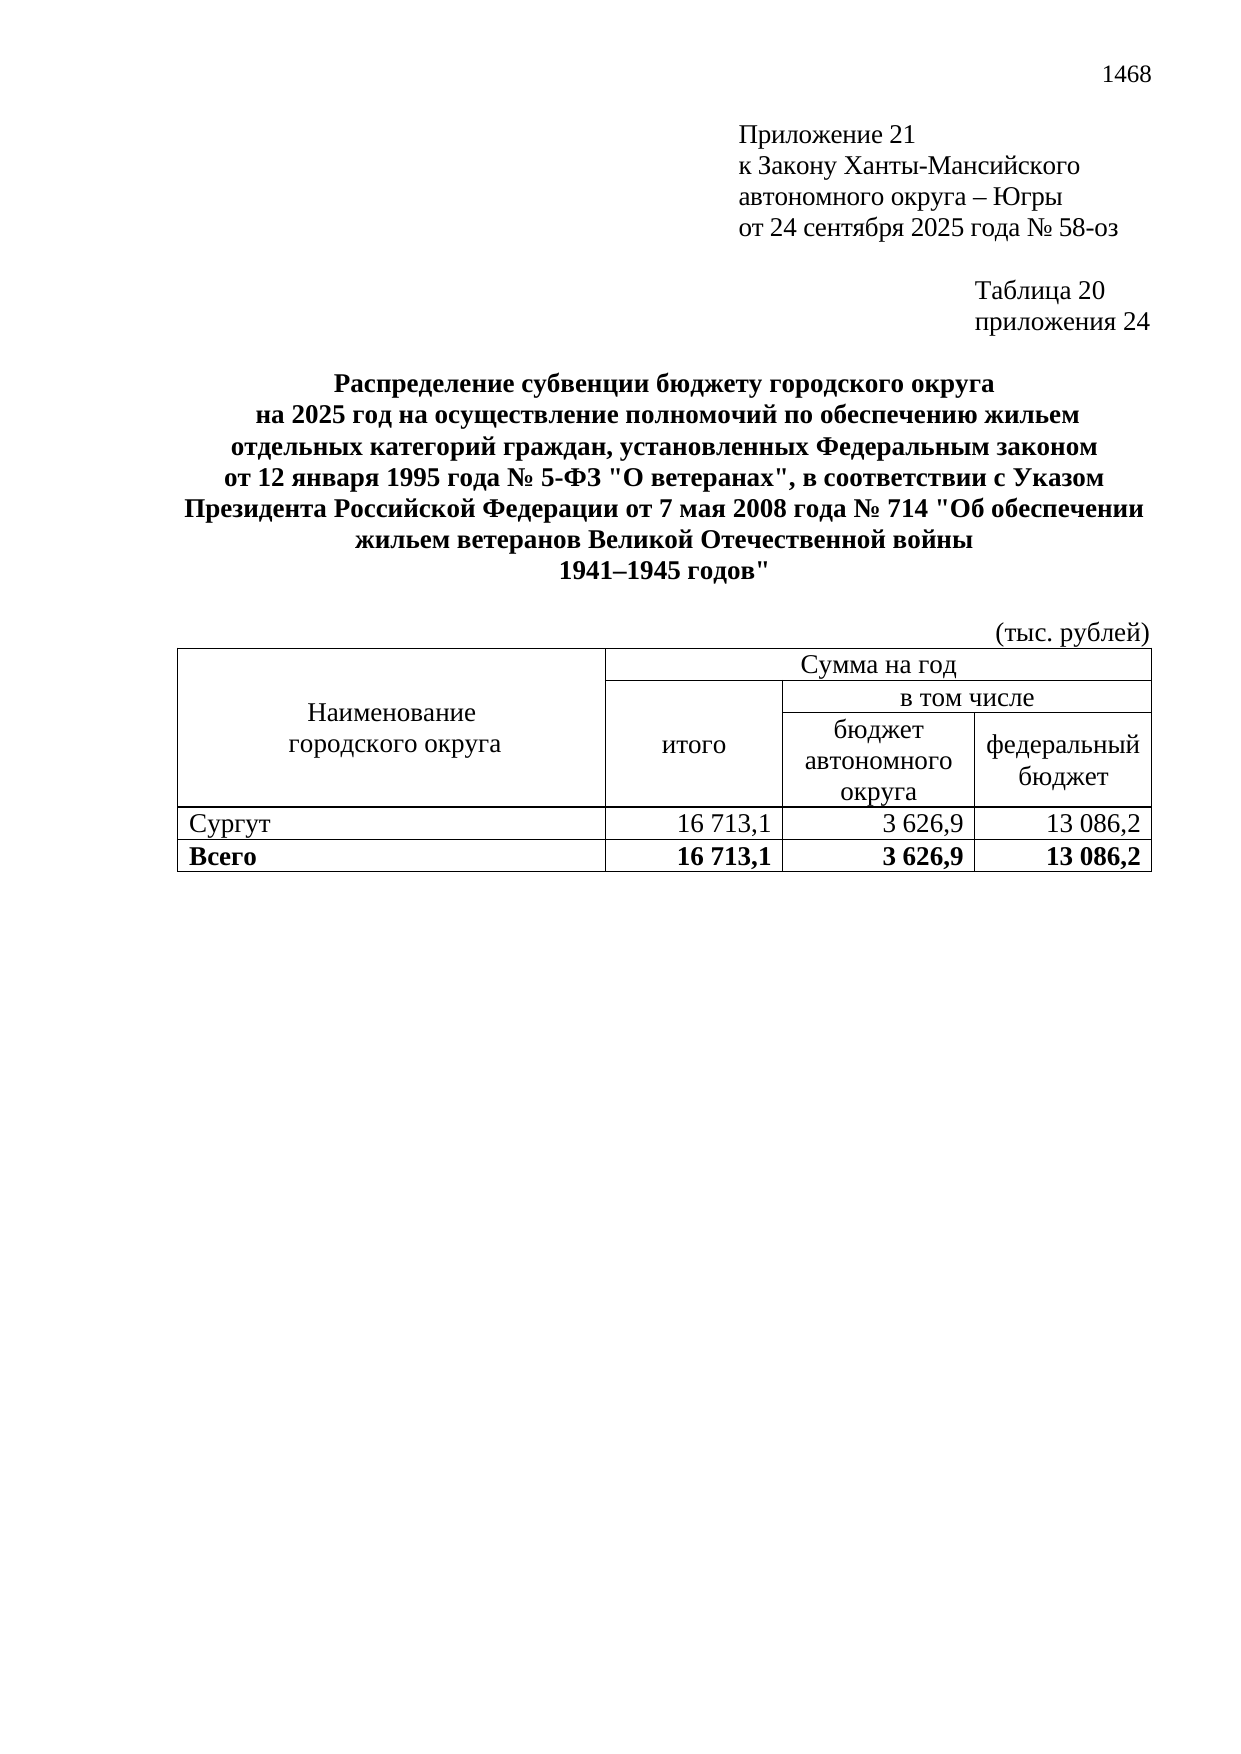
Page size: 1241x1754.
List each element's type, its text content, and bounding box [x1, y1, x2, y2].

text от 24 сентября 2025 года № 58-оз [738, 212, 1152, 243]
table_cell 3 626,9 [783, 840, 974, 871]
table_cell в том числе [783, 681, 1151, 712]
text Таблица 20 [974, 274, 1152, 305]
text к Закону Ханты-Мансийского [738, 149, 1152, 180]
text Распределение субвенции бюджету городского округа [177, 367, 1152, 398]
table_cell Всего [178, 840, 605, 871]
text приложения 24 [974, 305, 1152, 336]
table_cell 16 713,1 [606, 808, 782, 839]
table_header Сумма на год [606, 649, 1151, 680]
table_cell Сургут [178, 808, 605, 839]
table_cell 13 086,2 [975, 840, 1151, 871]
text 1941–1945 годов" [177, 554, 1152, 585]
text отдельных категорий граждан, установленных Федеральным законом [177, 429, 1152, 461]
text автономного округа – Югры [738, 180, 1152, 212]
table_cell итого [606, 681, 782, 806]
table_cell 16 713,1 [606, 840, 782, 871]
text (тыс. рублей) [915, 616, 1152, 648]
table_cell 3 626,9 [783, 808, 974, 839]
table_cell федеральный бюджет [975, 713, 1151, 806]
table_header Наименование городского округа [178, 649, 605, 806]
table_cell 13 086,2 [975, 808, 1151, 839]
text на 2025 год на осуществление полномочий по обеспечению жильем [177, 398, 1152, 429]
table_cell бюджет автономного округа [783, 713, 974, 806]
text Приложение 21 [738, 118, 1152, 149]
text от 12 января 1995 года № 5-ФЗ "О ветеранах", в соответствии с Указом Президента Российской Федерации от 7 мая 2008 года № 714 "Об обеспечении жильем ветеранов Великой Отечественной войны [177, 461, 1152, 554]
